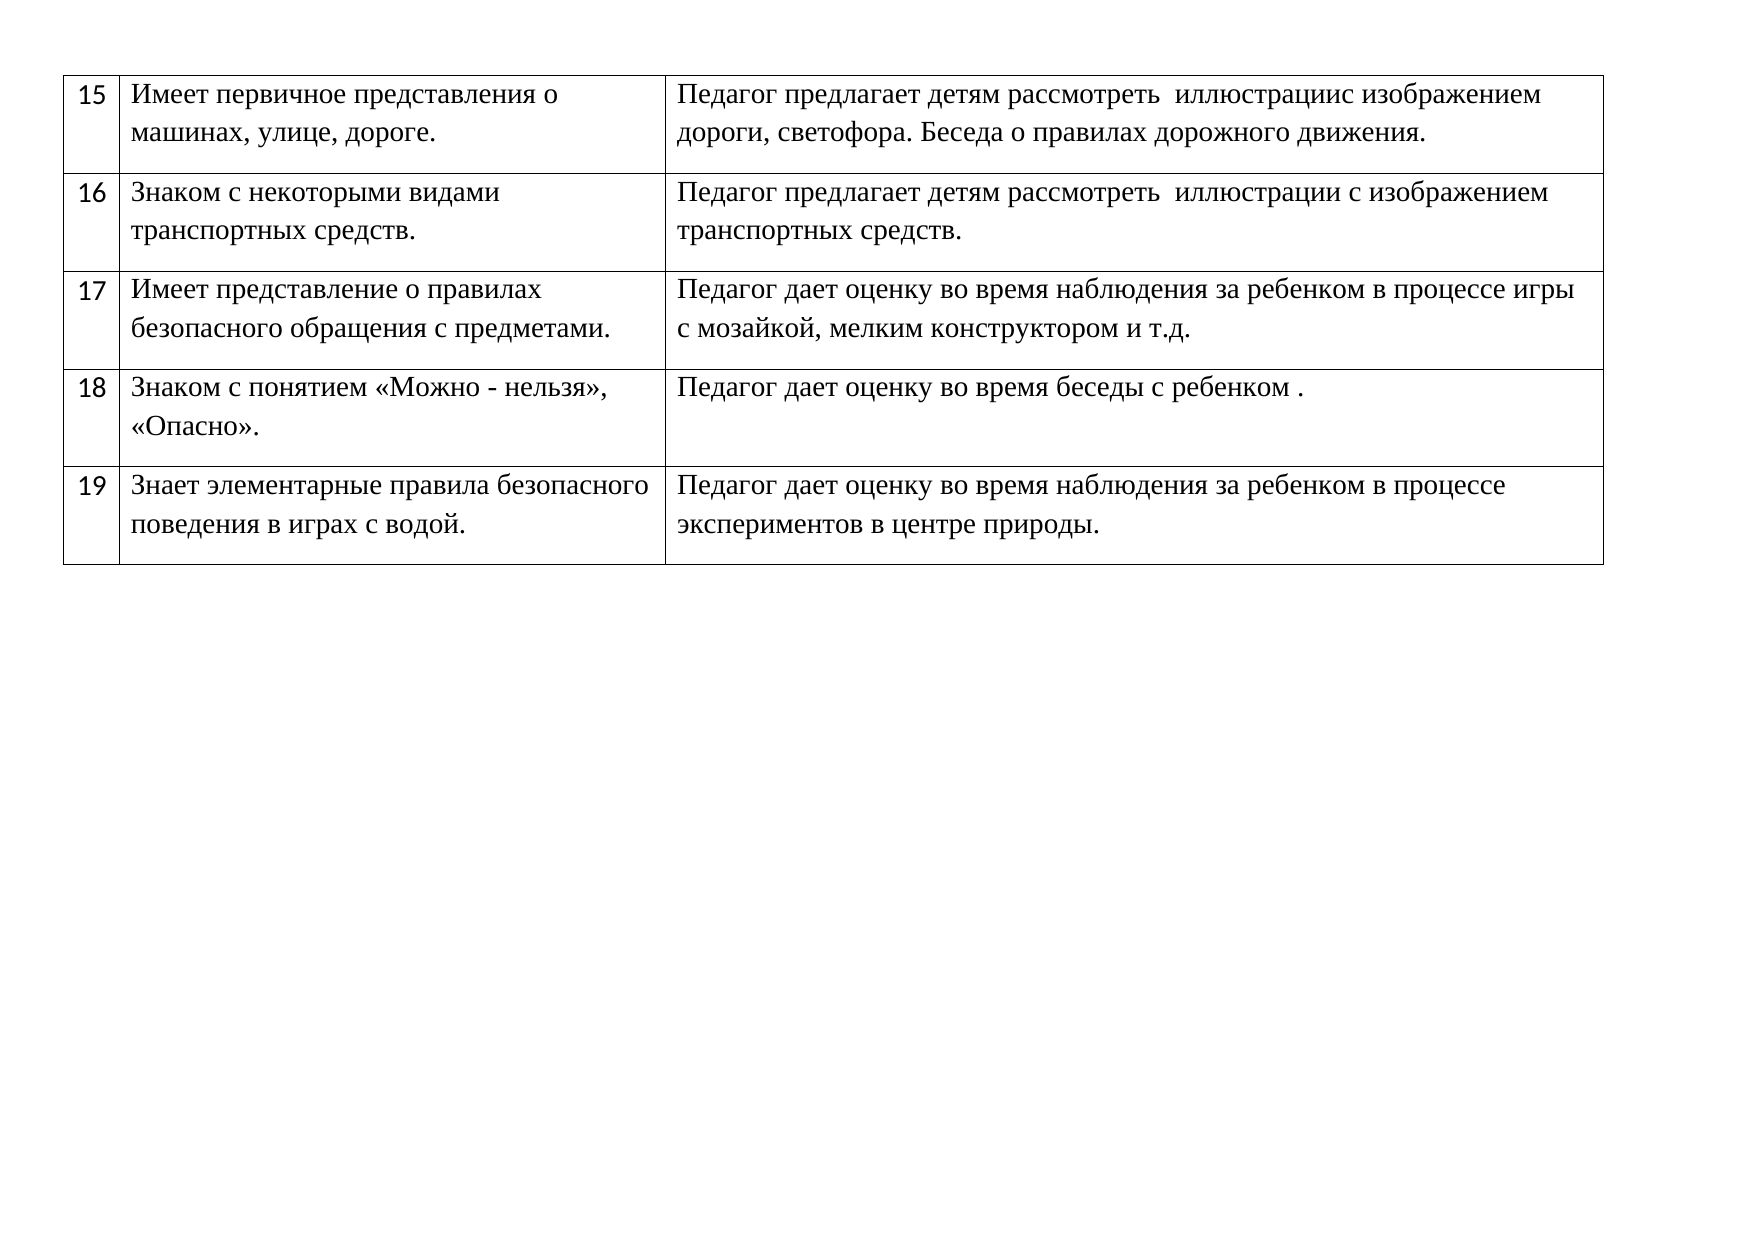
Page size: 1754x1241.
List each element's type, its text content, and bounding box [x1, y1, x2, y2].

table_cell Имеет представление о правилах безопасного обращения с предметами. [120, 272, 665, 368]
table_cell 18 [64, 370, 119, 466]
table_cell Педагог предлагает детям рассмотреть иллюстрациис изображением дороги, светофора. Беседа о правилах дорожного движения. [666, 76, 1603, 173]
table_cell Педагог дает оценку во время наблюдения за ребенком в процессе игры с мозайкой, мелким конструктором и т.д. [666, 272, 1603, 368]
table_cell Знаком с понятием «Можно - нельзя», «Опасно». [120, 370, 665, 466]
table_cell Знает элементарные правила безопасного поведения в играх с водой. [120, 467, 665, 564]
table_cell Знаком с некоторыми видами транспортных средств. [120, 174, 665, 271]
table_cell 16 [64, 174, 119, 271]
table_cell Имеет первичное представления о машинах, улице, дороге. [120, 76, 665, 173]
table_cell 15 [64, 76, 119, 173]
table_cell 19 [64, 467, 119, 564]
table_cell Педагог дает оценку во время беседы с ребенком . [666, 370, 1603, 466]
table_cell Педагог дает оценку во время наблюдения за ребенком в процессе экспериментов в центре природы. [666, 467, 1603, 564]
table_cell 17 [64, 272, 119, 368]
table_cell Педагог предлагает детям рассмотреть иллюстрации с изображением транспортных средств. [666, 174, 1603, 271]
